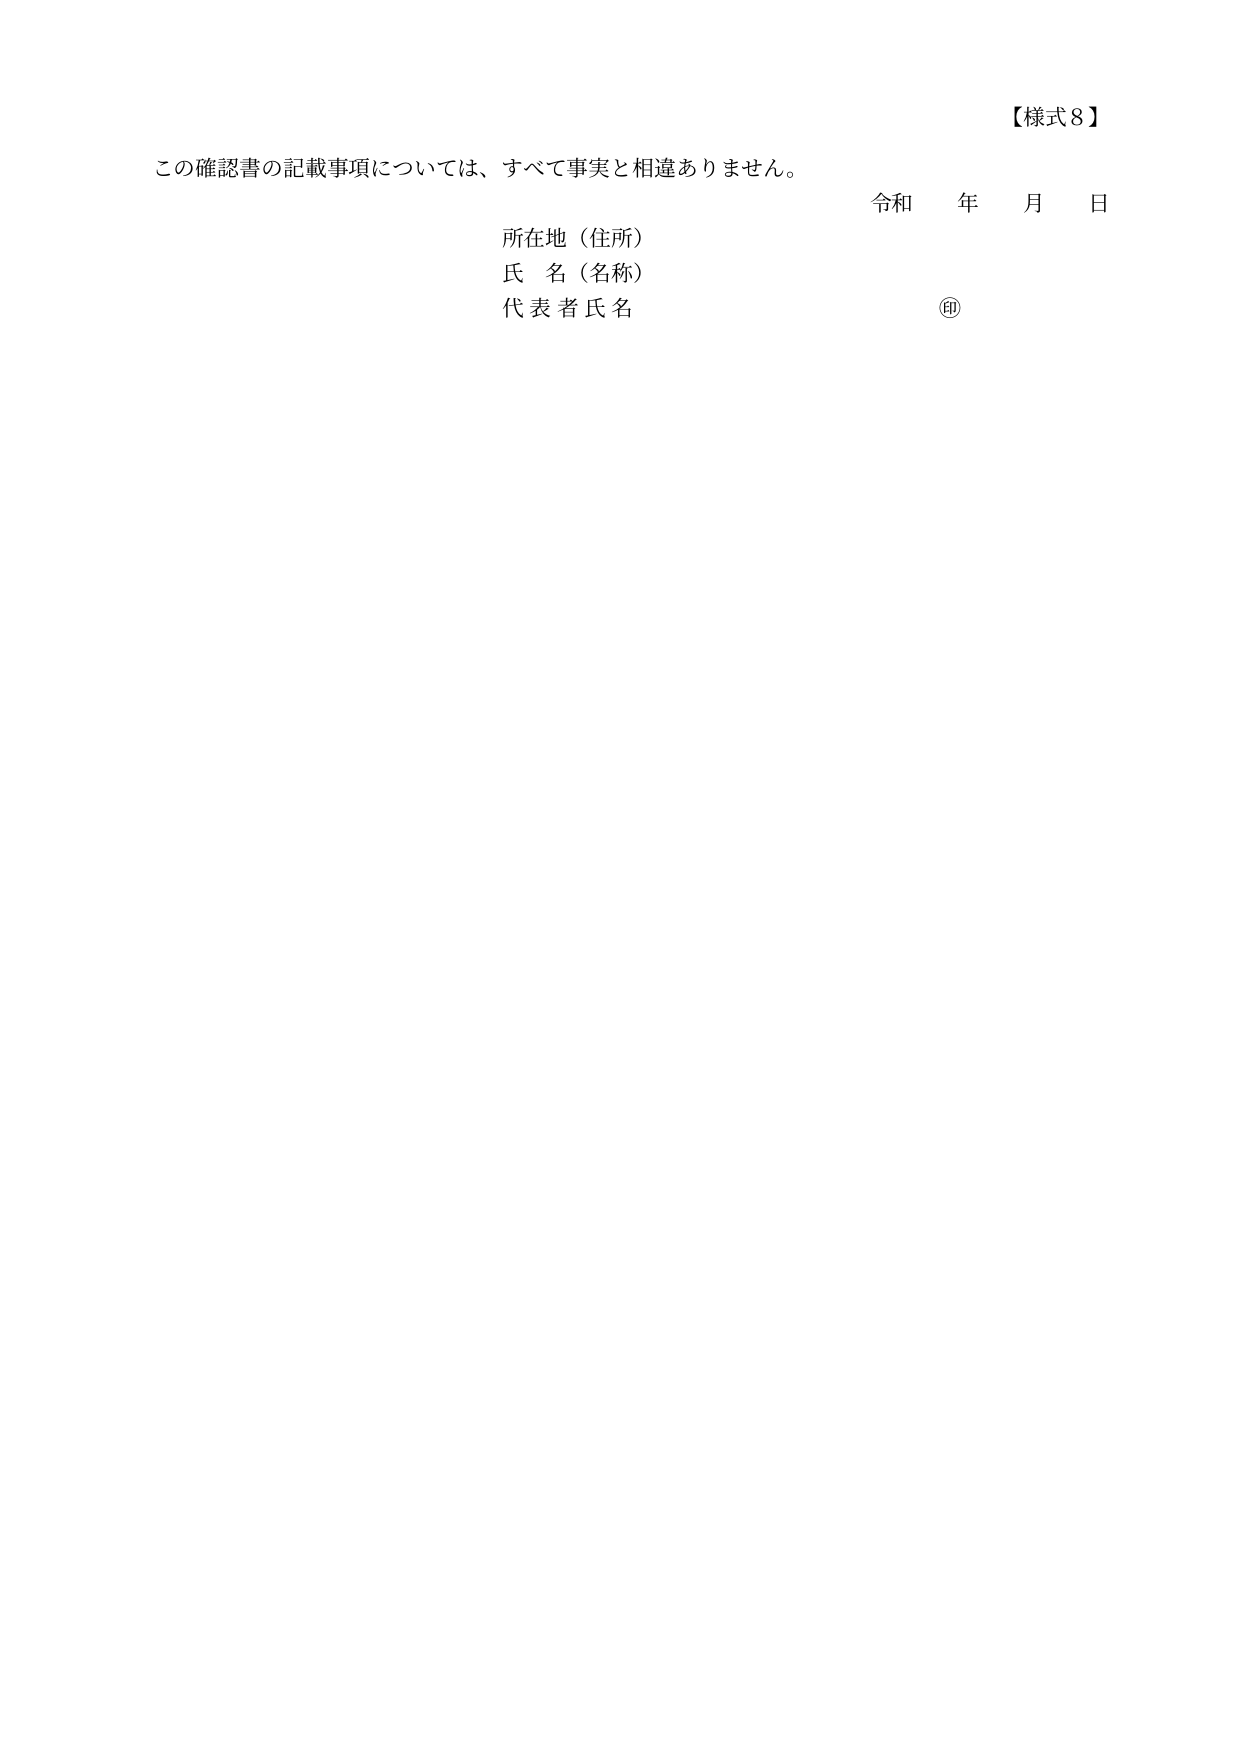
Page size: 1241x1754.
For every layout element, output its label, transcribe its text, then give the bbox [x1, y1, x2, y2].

text 代 表 者 氏 名 ㊞ [130, 290, 1110, 325]
text 氏 名（名称） [130, 254, 1110, 290]
text 所在地（住所） [130, 219, 1110, 254]
text 令和 年 月 日 [130, 184, 1110, 219]
text この確認書の記載事項については、すべて事実と相違ありません。 [130, 149, 1110, 184]
